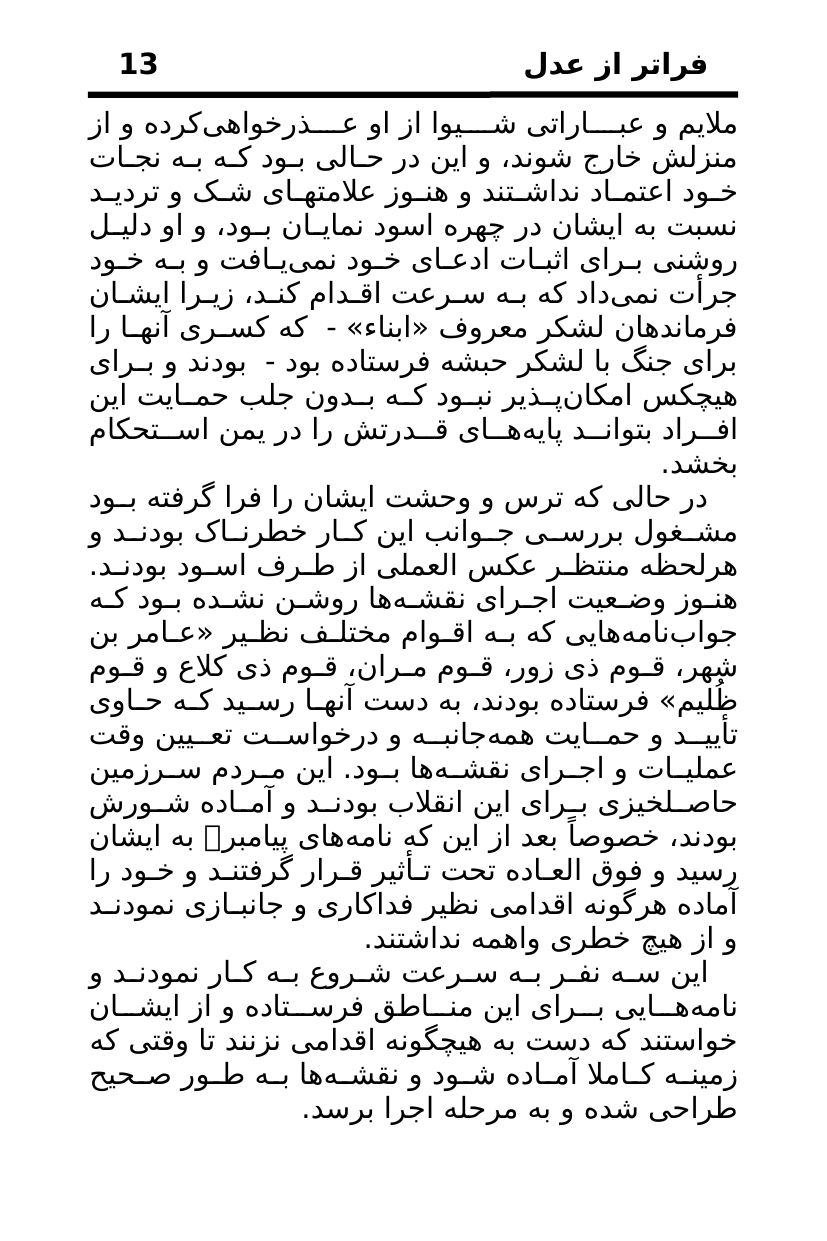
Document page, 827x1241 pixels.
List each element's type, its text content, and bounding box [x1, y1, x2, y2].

text در حالی که ترس و وحشت ایشان را فرا گرفته بود مشغول بررسی جوانب این کار خطرناک بودند و هرلحظه منتظر عکس العملی از طرف اسود بودند. هنوز وضعیت اجرای نقشه‌ها روشن نشده بود که جواب‌نامه‌هایی که به اقوام مختلف نظیر «عامر بن شهر، قوم ذی زور، قوم مران، قوم ذی کلاع و قوم ظُلیم» فرستاده بودند، به دست آنها رسید که حاوی تأیید و حمایت همه‌جانبه و درخواست تعیین وقت عملیات و اجرای نقشه‌ها بود. این مردم سرزمین حاصلخیزی برای این انقلاب بودند و آماده شورش بودند، خصوصاً بعد از این که نامه‌های پیامبر به ایشان رسید و فوق العاده تحت تأثیر قرار گرفتند و خود را آماده هرگونه اقدامی نظیر فداکاری و جانبازی نمودند و از هیچ خطری واهمه نداشتند. [89, 480, 738, 955]
text این سه نفر به سرعت شروع به کار نمودند و نامه‌هایی برای این مناطق فرستاده و از ایشان خواستند که دست به هیچگونه اقدامی نزنند تا وقتی که زمینه کاملا آماده شود و نقشه‌ها به طور صحیح طراحی شده و به مرحله اجرا برسد. [89, 955, 738, 1125]
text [89, 106, 738, 480]
